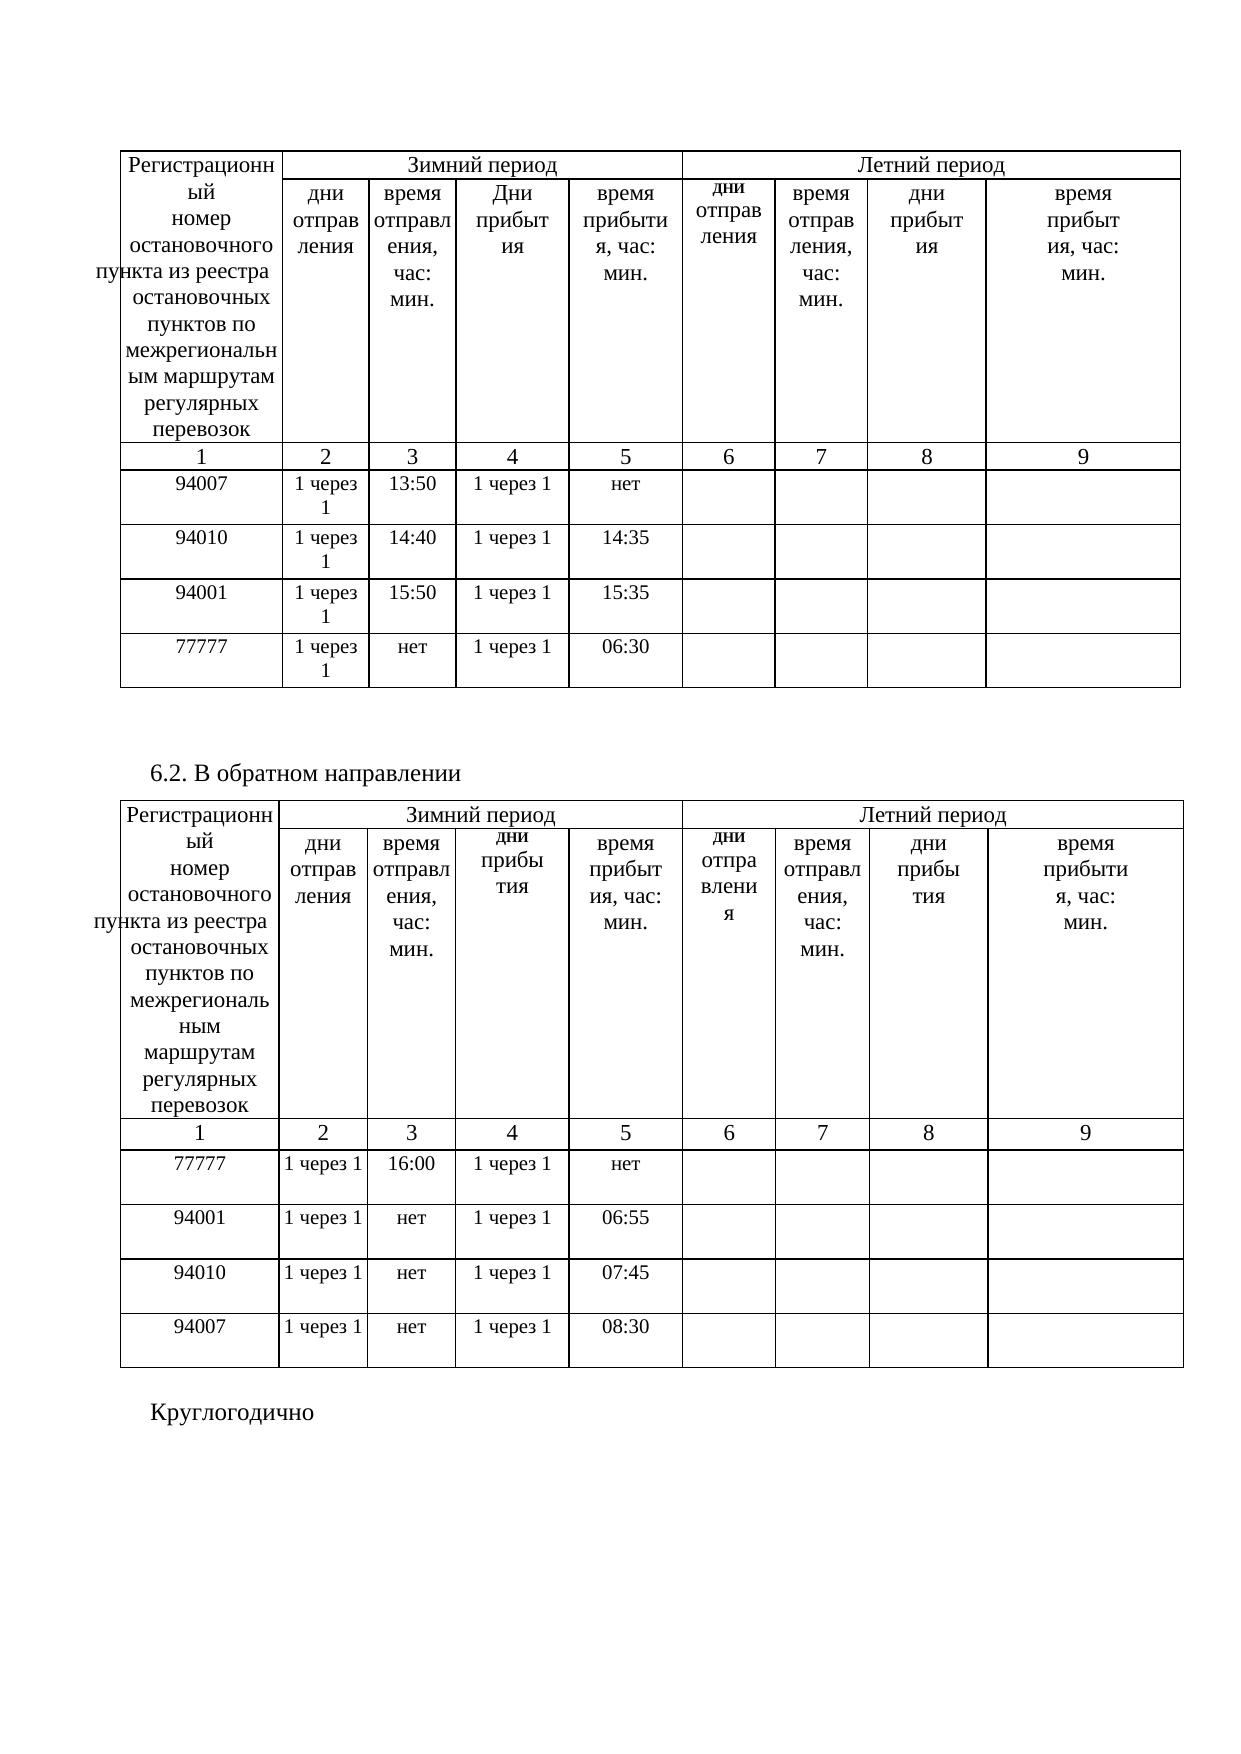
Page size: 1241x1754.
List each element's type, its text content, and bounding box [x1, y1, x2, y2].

table_cell нет [570, 471, 682, 524]
table_cell дни прибы тия [870, 829, 987, 1117]
table_cell 15:35 [570, 580, 682, 632]
table_cell [776, 1205, 869, 1258]
table_cell 1 через 1 [280, 1314, 367, 1367]
table_cell 4 [457, 443, 568, 469]
table_cell 77777 [121, 1151, 278, 1204]
table_cell 14:40 [370, 525, 455, 578]
table_cell [987, 634, 1180, 687]
table_cell 94001 [121, 580, 282, 632]
table_cell 6 [683, 443, 774, 469]
table_cell нет [570, 1151, 682, 1204]
table_cell 1 через 1 [280, 1151, 367, 1204]
table_cell 7 [776, 443, 867, 469]
table_cell 1 [121, 443, 282, 469]
table_cell [989, 1205, 1183, 1258]
table_cell [683, 1260, 775, 1312]
table_cell нет [368, 1205, 455, 1258]
table_cell 06:30 [570, 634, 682, 687]
table_cell время прибыт ия, час: мин. [987, 180, 1180, 441]
table_cell [989, 1151, 1183, 1204]
table_cell время прибыт ия, час: мин. [570, 829, 682, 1117]
table_header Летний период [683, 801, 1183, 828]
table_cell 5 [570, 443, 682, 469]
table_cell 5 [570, 1119, 682, 1149]
table_cell 1 через 1 [456, 1151, 568, 1204]
table_cell 1 через 1 [280, 1205, 367, 1258]
table_cell 94010 [121, 525, 282, 578]
table_cell 1 через 1 [283, 634, 368, 687]
table_cell нет [368, 1260, 455, 1312]
table_cell 16:00 [368, 1151, 455, 1204]
table_cell [683, 1205, 775, 1258]
table_cell 8 [870, 1119, 987, 1149]
table_cell 7 [776, 1119, 869, 1149]
table_cell [868, 525, 985, 578]
table_cell 1 [121, 1119, 278, 1149]
table_cell 06:55 [570, 1205, 682, 1258]
table_cell дни отправ ления [283, 180, 368, 441]
table_cell [683, 471, 774, 524]
table_cell [868, 634, 985, 687]
table_cell 8 [868, 443, 985, 469]
table_cell [987, 580, 1180, 632]
table_cell [870, 1205, 987, 1258]
table_header Регистрационный номер остановочного пункта из реестра остановочных пунктов по межрегиональным маршрутам регулярных перевозок [121, 801, 278, 1117]
table_cell 14:35 [570, 525, 682, 578]
table_cell 2 [280, 1119, 367, 1149]
table_cell [868, 471, 985, 524]
table_cell 15:50 [370, 580, 455, 632]
table_cell 94007 [121, 471, 282, 524]
table_cell время отправл ения, час: мин. [368, 829, 455, 1117]
table_cell [776, 634, 867, 687]
table_cell 1 через 1 [283, 580, 368, 632]
table_cell 08:30 [570, 1314, 682, 1367]
table_header Регистрационный номер остановочного пункта из реестра остановочных пунктов по межрегиональным маршрутам регулярных перевозок [121, 152, 282, 441]
table_cell [870, 1260, 987, 1312]
table_cell время отправл ения, час: мин. [776, 829, 869, 1117]
table_cell 1 через 1 [280, 1260, 367, 1312]
table_cell ДНИ отпра влени я [683, 829, 775, 1117]
table_cell нет [368, 1314, 455, 1367]
table_cell 2 [283, 443, 368, 469]
table_cell [868, 580, 985, 632]
table_cell [989, 1260, 1183, 1312]
table_cell [683, 634, 774, 687]
table_cell 6 [683, 1119, 775, 1149]
table_cell нет [370, 634, 455, 687]
table_cell [870, 1314, 987, 1367]
table_cell 3 [370, 443, 455, 469]
table_cell ДНИ отправ ления [683, 180, 774, 441]
table_cell ДНИ прибы тия [456, 829, 568, 1117]
table_cell 1 через 1 [283, 525, 368, 578]
table_cell [683, 1151, 775, 1204]
table_cell 9 [989, 1119, 1183, 1149]
table_cell 77777 [121, 634, 282, 687]
table_cell 94001 [121, 1205, 278, 1258]
table_cell [987, 471, 1180, 524]
table_cell 1 через 1 [457, 525, 568, 578]
table_cell время отправ ления, час: мин. [776, 180, 867, 441]
table_cell 4 [456, 1119, 568, 1149]
table_cell [776, 471, 867, 524]
table_cell [987, 525, 1180, 578]
table_cell Дни прибыт ия [457, 180, 568, 441]
table_header Летний период [683, 152, 1180, 178]
table_cell 1 через 1 [457, 471, 568, 524]
table_cell 94007 [121, 1314, 278, 1367]
table_cell 13:50 [370, 471, 455, 524]
text 6.2. В обратном направлении [150, 758, 1090, 787]
table_cell [776, 580, 867, 632]
table_cell [989, 1314, 1183, 1367]
table_cell дни отправ ления [280, 829, 367, 1117]
table_cell 1 через 1 [283, 471, 368, 524]
table_header Зимний период [283, 152, 682, 178]
table_cell [683, 1314, 775, 1367]
table_cell 3 [368, 1119, 455, 1149]
table_cell [870, 1151, 987, 1204]
table_cell 1 через 1 [457, 580, 568, 632]
table_cell 1 через 1 [456, 1260, 568, 1312]
table_cell 07:45 [570, 1260, 682, 1312]
table_cell [683, 525, 774, 578]
table_cell 1 через 1 [456, 1314, 568, 1367]
table_cell время прибыти я, час: мин. [570, 180, 682, 441]
table_cell время прибыти я, час: мин. [989, 829, 1183, 1117]
table_cell [776, 1151, 869, 1204]
table_cell 1 через 1 [457, 634, 568, 687]
table_cell 9 [987, 443, 1180, 469]
table_cell [776, 525, 867, 578]
table_cell [776, 1260, 869, 1312]
text Круглогодично [150, 1397, 1090, 1426]
table_cell 1 через 1 [456, 1205, 568, 1258]
table_header Зимний период [280, 801, 682, 828]
table_cell [776, 1314, 869, 1367]
table_cell 94010 [121, 1260, 278, 1312]
table_cell [683, 580, 774, 632]
table_cell время отправл ения, час: мин. [370, 180, 455, 441]
table_cell дни прибыт ия [868, 180, 985, 441]
